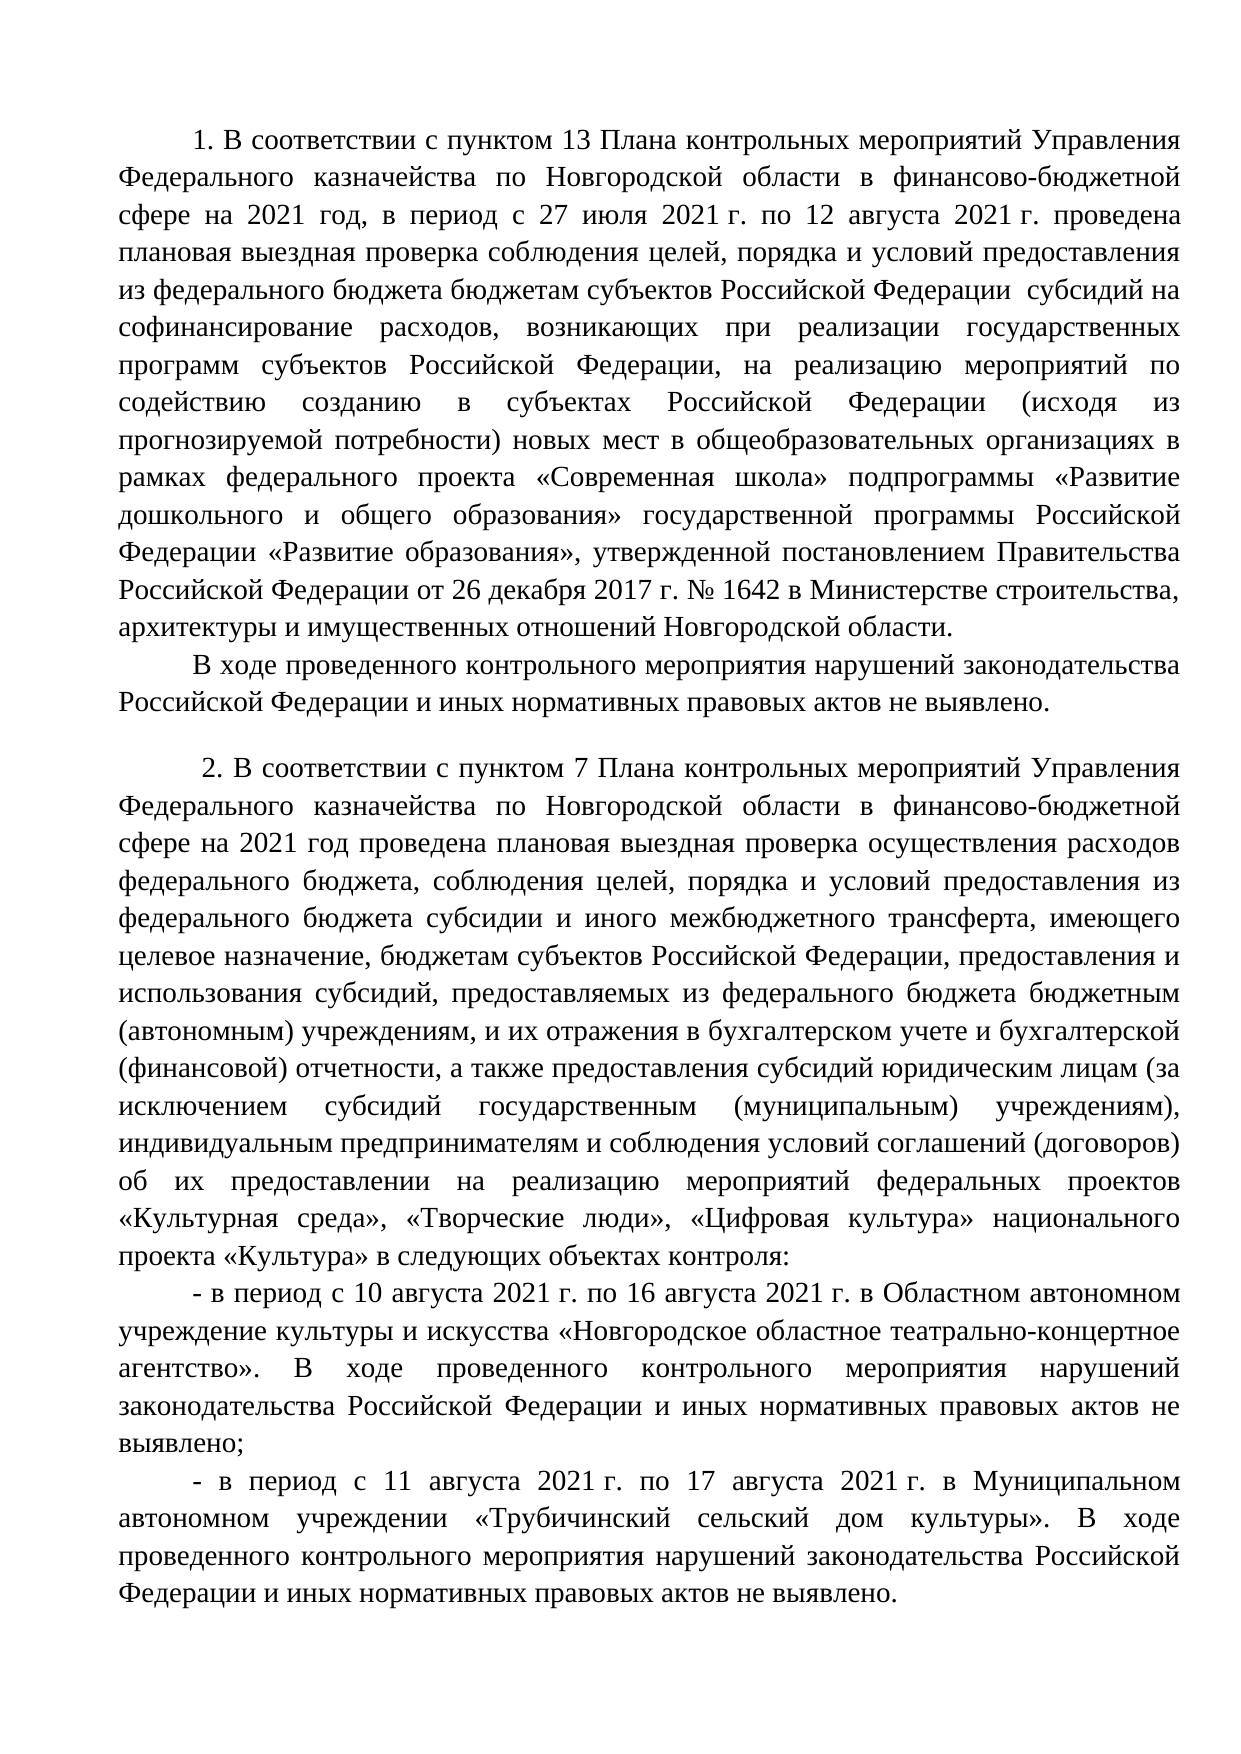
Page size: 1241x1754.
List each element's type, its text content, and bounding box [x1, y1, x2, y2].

subtitle 2. В соответствии с пунктом 7 Плана контрольных мероприятий Управления Федерального казначейства по Новгородской области в финансово-бюджетной сфере на 2021 год проведена плановая выездная проверка осуществления расходов федерального бюджета, соблюдения целей, порядка и условий предоставления из федерального бюджета субсидии и иного межбюджетного трансферта, имеющего целевое назначение, бюджетам субъектов Российской Федерации, предоставления и использования субсидий, предоставляемых из федерального бюджета бюджетным (автономным) учреждениям, и их отражения в бухгалтерском учете и бухгалтерской (финансовой) отчетности, а также предоставления субсидий юридическим лицам (за исключением субсидий государственным (муниципальным) учреждениям), индивидуальным предпринимателям и соблюдения условий соглашений (договоров) об их предоставлении на реализацию мероприятий федеральных проектов «Культурная среда», «Творческие люди», «Цифровая культура» национального проекта «Культура» в следующих объектах контроля: [118, 746, 1181, 1271]
text В ходе проведенного контрольного мероприятия нарушений законодательства Российской Федерации и иных нормативных правовых актов не выявлено. [118, 643, 1181, 718]
subtitle - в период с 10 августа 2021 г. по 16 августа 2021 г. в Областном автономном учреждение культуры и искусства «Новгородское областное театрально-концертное агентство». В ходе проведенного контрольного мероприятия нарушений законодательства Российской Федерации и иных нормативных правовых актов не выявлено; [118, 1271, 1181, 1459]
subtitle 1. В соответствии с пунктом 13 Плана контрольных мероприятий Управления Федерального казначейства по Новгородской области в финансово-бюджетной сфере на 2021 год, в период с 27 июля 2021 г. по 12 августа 2021 г. проведена плановая выездная проверка соблюдения целей, порядка и условий предоставления из федерального бюджета бюджетам субъектов Российской Федерации субсидий на софинансирование расходов, возникающих при реализации государственных программ субъектов Российской Федерации, на реализацию мероприятий по содействию созданию в субъектах Российской Федерации (исходя из прогнозируемой потребности) новых мест в общеобразовательных организациях в рамках федерального проекта «Современная школа» подпрограммы «Развитие дошкольного и общего образования» государственной программы Российской Федерации «Развитие образования», утвержденной постановлением Правительства Российской Федерации от 26 декабря 2017 г. № 1642 в Министерстве строительства, архитектуры и имущественных отношений Новгородской области. [118, 118, 1181, 643]
text - в период с 11 августа 2021 г. по 17 августа 2021 г. в Муниципальном автономном учреждении «Трубичинский сельский дом культуры». В ходе проведенного контрольного мероприятия нарушений законодательства Российской Федерации и иных нормативных правовых актов не выявлено. [118, 1459, 1181, 1609]
